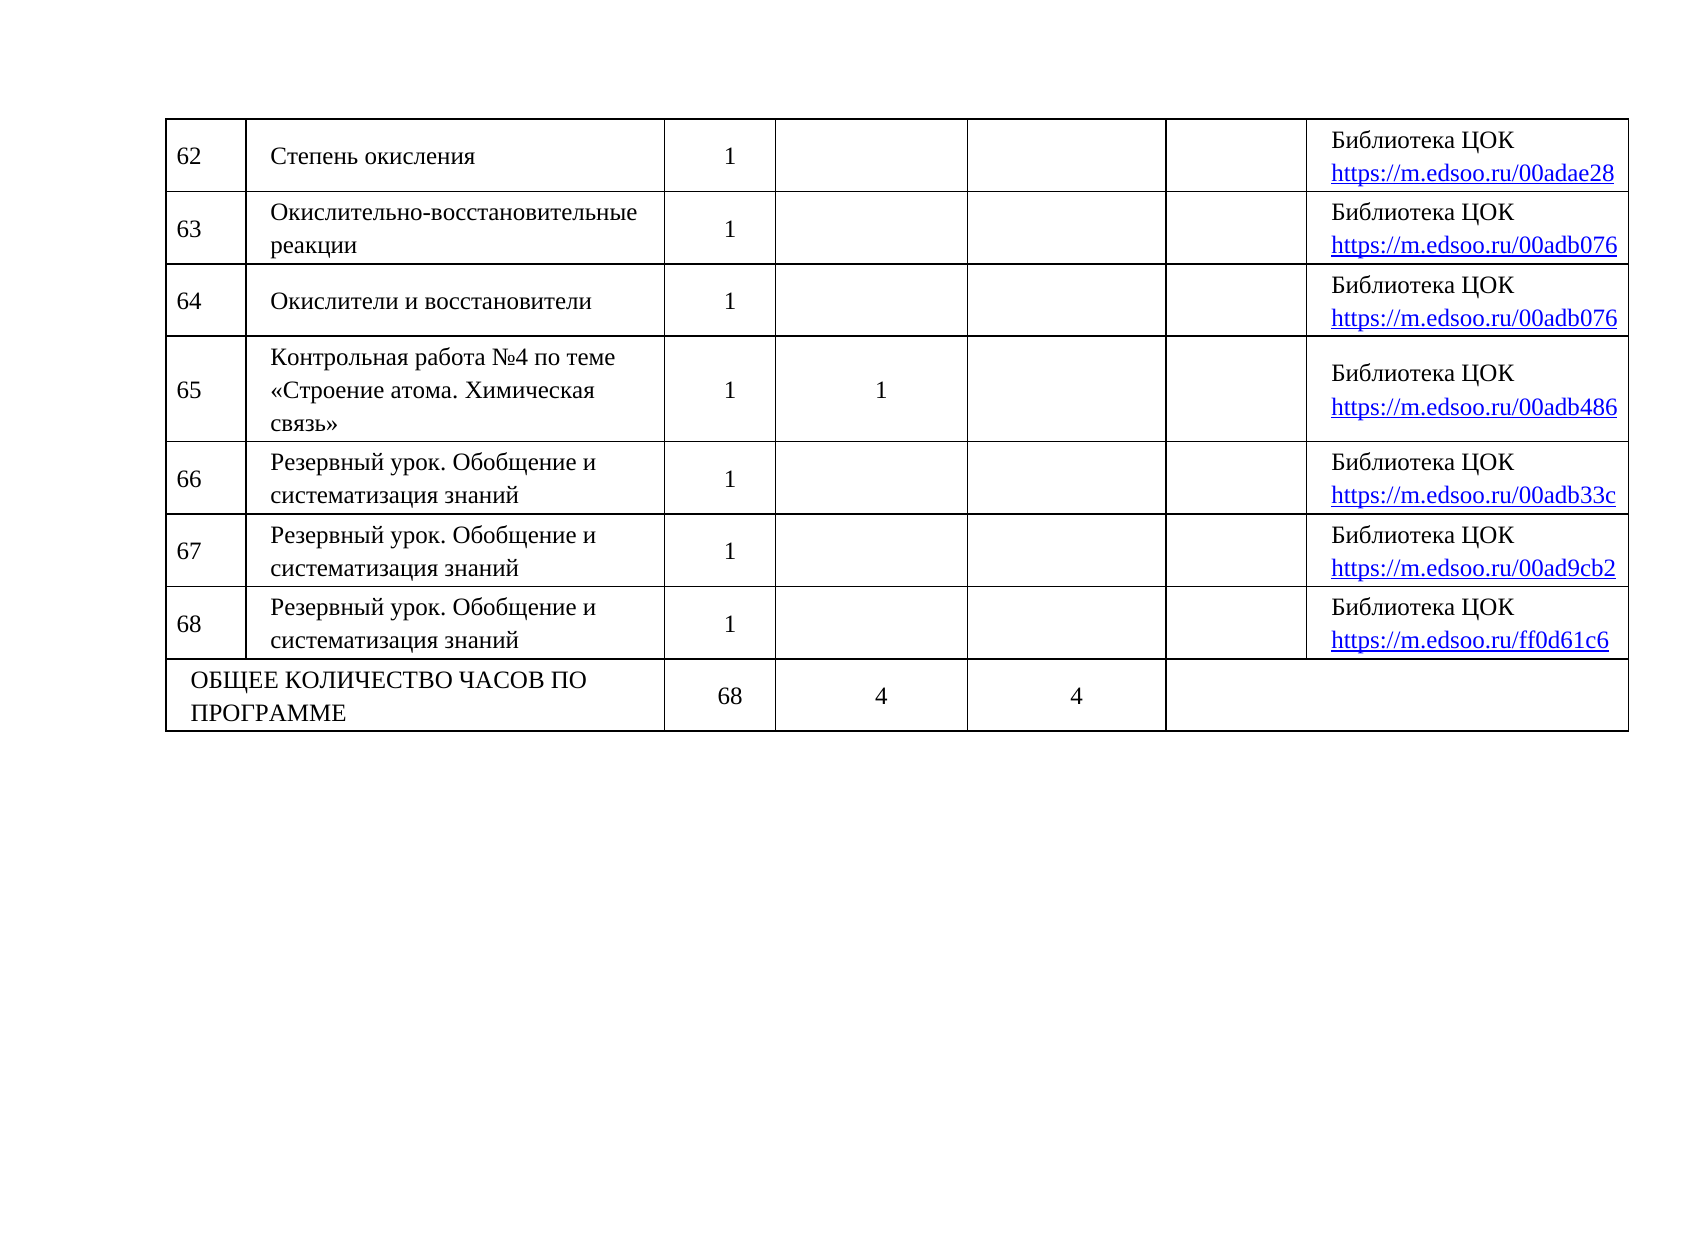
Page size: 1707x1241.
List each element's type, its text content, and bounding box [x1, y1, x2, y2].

table_cell 1 [776, 337, 967, 441]
table_cell [1167, 660, 1628, 730]
table_cell 1 [665, 192, 775, 263]
table_cell [776, 192, 967, 263]
table_cell Резервный урок. Обобщение и систематизация знаний [247, 587, 664, 658]
table_cell Окислители и восстановители [247, 265, 664, 335]
table_cell [776, 120, 967, 191]
table_cell Контрольная работа №4 по теме «Строение атома. Химическая связь» [247, 337, 664, 441]
table_cell [1167, 587, 1306, 658]
table_cell [776, 515, 967, 586]
table_cell [1167, 515, 1306, 586]
table_cell [1167, 265, 1306, 335]
table_cell [968, 192, 1165, 263]
table_cell Резервный урок. Обобщение и систематизация знаний [247, 442, 664, 513]
table_cell [968, 120, 1165, 191]
table_cell 1 [665, 515, 775, 586]
table_cell Библиотека ЦОК https://m.edsoo.ru/ff0d61c6 [1307, 587, 1628, 658]
table_cell 66 [167, 442, 245, 513]
table_cell Библиотека ЦОК https://m.edsoo.ru/00ad9cb2 [1307, 515, 1628, 586]
table_cell [1167, 120, 1306, 191]
table_cell [968, 442, 1165, 513]
table_cell [1167, 337, 1306, 441]
table_cell 1 [665, 120, 775, 191]
table_cell 64 [167, 265, 245, 335]
table_cell Степень окисления [247, 120, 664, 191]
table_cell 63 [167, 192, 245, 263]
table_cell 1 [665, 337, 775, 441]
table_cell Библиотека ЦОК https://m.edsoo.ru/00adb486 [1307, 337, 1628, 441]
table_cell [776, 442, 967, 513]
table_cell [1167, 442, 1306, 513]
table_cell Окислительно-восстановительные реакции [247, 192, 664, 263]
table_cell 1 [665, 442, 775, 513]
table_cell 68 [665, 660, 775, 730]
table_cell ОБЩЕЕ КОЛИЧЕСТВО ЧАСОВ ПО ПРОГРАММЕ [167, 660, 664, 730]
table_cell 1 [665, 265, 775, 335]
table_cell [776, 587, 967, 658]
table_cell [968, 265, 1165, 335]
table_cell 62 [167, 120, 245, 191]
table_cell 4 [968, 660, 1165, 730]
table_cell Резервный урок. Обобщение и систематизация знаний [247, 515, 664, 586]
table_cell [968, 587, 1165, 658]
table_cell 1 [665, 587, 775, 658]
table_cell [968, 515, 1165, 586]
table_cell 67 [167, 515, 245, 586]
table_cell Библиотека ЦОК https://m.edsoo.ru/00adb076 [1307, 265, 1628, 335]
table_cell Библиотека ЦОК https://m.edsoo.ru/00adb076 [1307, 192, 1628, 263]
table_cell 68 [167, 587, 245, 658]
table_cell [776, 265, 967, 335]
table_cell Библиотека ЦОК https://m.edsoo.ru/00adae28 [1307, 120, 1628, 191]
table_cell 4 [776, 660, 967, 730]
table_cell [968, 337, 1165, 441]
table_cell 65 [167, 337, 245, 441]
table_cell Библиотека ЦОК https://m.edsoo.ru/00adb33c [1307, 442, 1628, 513]
table_cell [1167, 192, 1306, 263]
